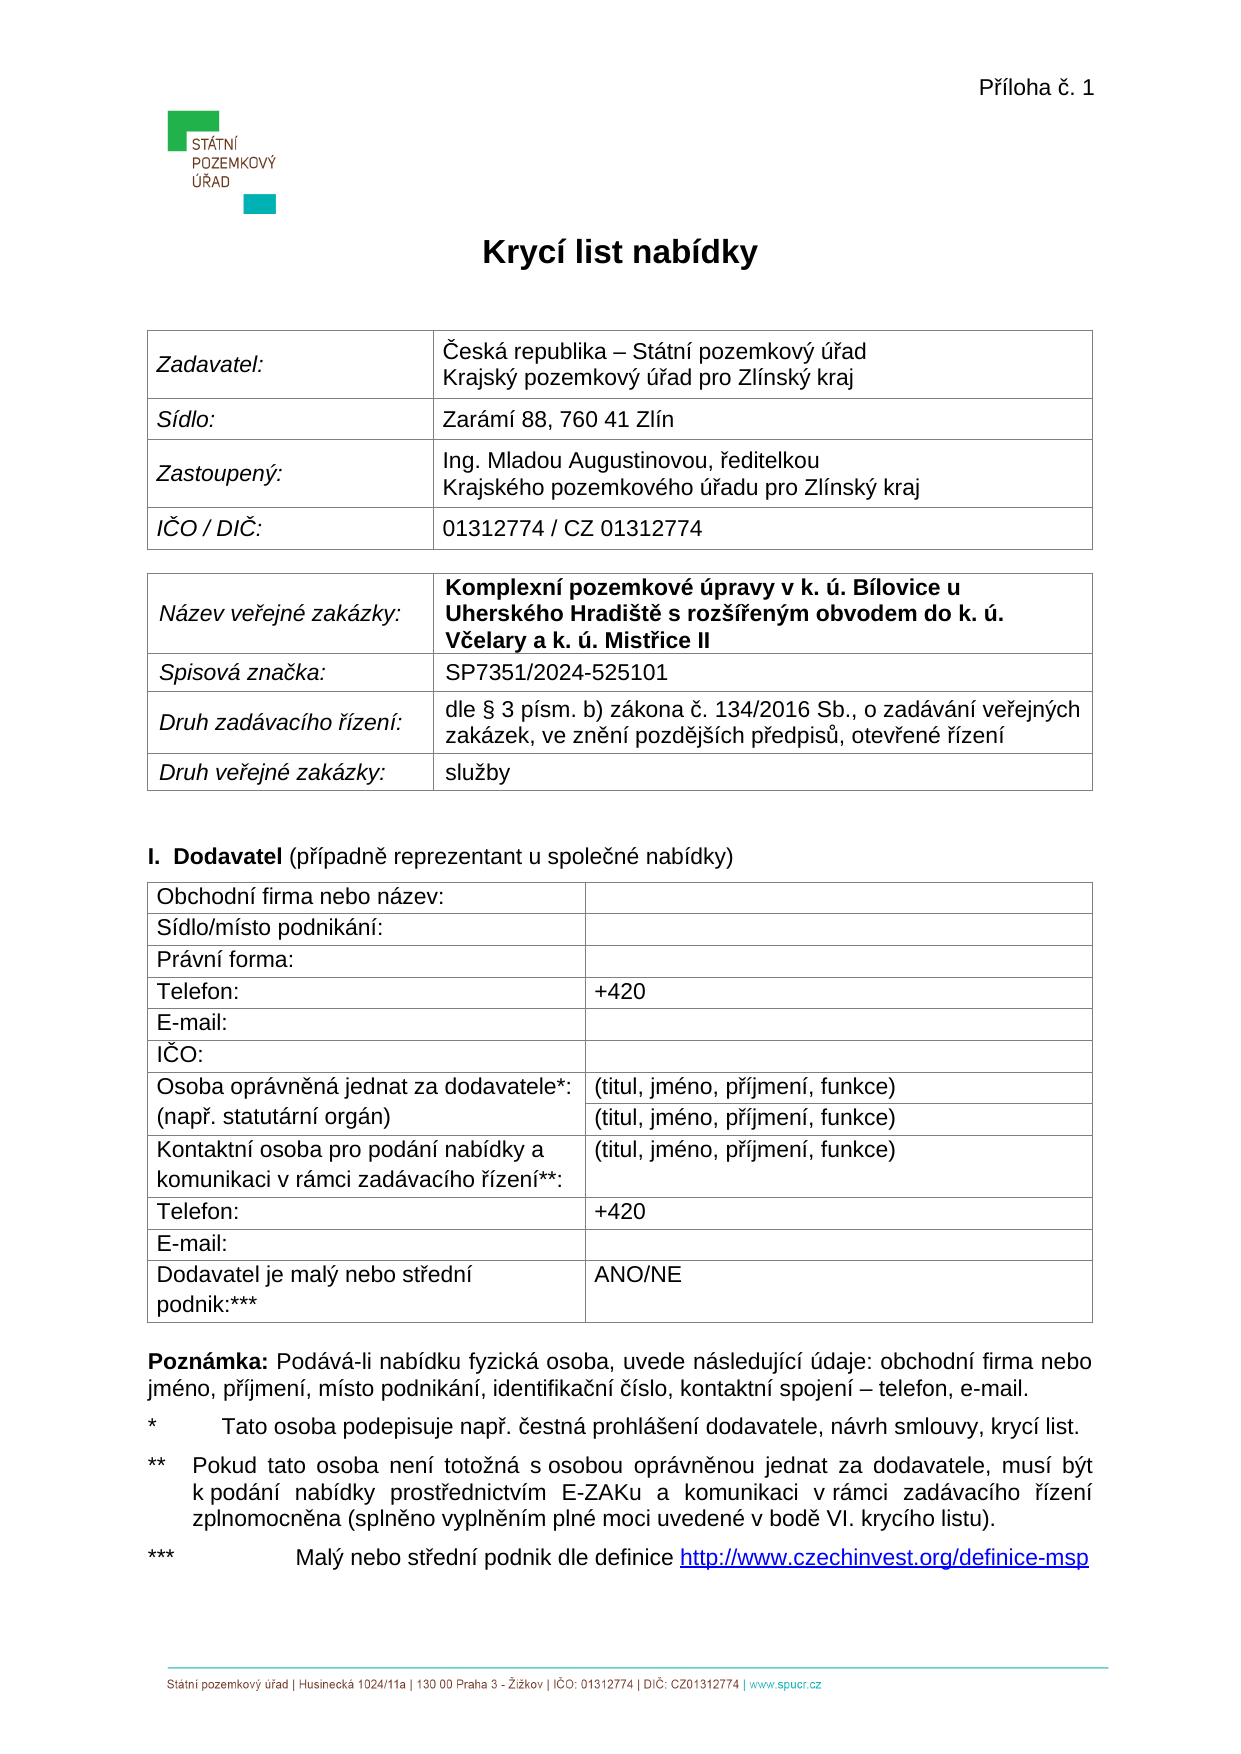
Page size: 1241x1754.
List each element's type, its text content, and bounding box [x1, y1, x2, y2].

table_cell Telefon: [148, 978, 585, 1008]
table_cell (titul, jméno, příjmení, funkce) [586, 1073, 1092, 1103]
table_cell [586, 946, 1092, 977]
table_cell E-mail: [148, 1009, 585, 1040]
table_header Česká republika – Státní pozemkový úřad Krajský pozemkový úřad pro Zlínský kraj [434, 331, 1092, 397]
table_cell Kontaktní osoba pro podání nabídky a komunikaci v rámci zadávacího řízení**: [148, 1136, 585, 1197]
table_cell IČO: [148, 1041, 585, 1072]
table_cell E-mail: [148, 1230, 585, 1260]
text *** Malý nebo střední podnik dle definice http://www.czechinvest.org/definice-msp [148, 1544, 1093, 1570]
table_cell Právní forma: [148, 946, 585, 977]
table_cell IČO / DIČ: [148, 508, 433, 548]
table_cell dle § 3 písm. b) zákona č. 134/2016 Sb., o zadávání veřejných zakázek, ve znění pozdějších předpisů, otevřené řízení [434, 692, 1092, 753]
table_cell Sídlo: [148, 399, 433, 439]
table_header Komplexní pozemkové úpravy v k. ú. Bílovice u Uherského Hradiště s rozšířeným obvodem do k. ú. Včelary a k. ú. Mistřice II [434, 574, 1092, 653]
table_cell Zastoupený: [148, 440, 433, 507]
text ** Pokud tato osoba není totožná s osobou oprávněnou jednat za dodavatele, musí být k podání nabídky prostřednictvím E-ZAKu a komunikaci v rámci zadávacího řízení zplnomocněna (splněno vyplněním plné moci uvedené v bodě VI. krycího listu). [148, 1452, 1093, 1531]
table_cell Sídlo/místo podnikání: [148, 914, 585, 945]
table_cell [586, 1041, 1092, 1072]
text * Tato osoba podepisuje např. čestná prohlášení dodavatele, návrh smlouvy, krycí list. [148, 1413, 1093, 1440]
table_header Zadavatel: [148, 331, 433, 397]
picture [1016, 84, 1023, 94]
table_header Obchodní firma nebo název: [148, 883, 585, 913]
table_cell Druh veřejné zakázky: [148, 754, 433, 790]
table_cell 01312774 / CZ 01312774 [434, 508, 1092, 548]
table_cell Ing. Mladou Augustinovou, ředitelkou Krajského pozemkového úřadu pro Zlínský kraj [434, 440, 1092, 507]
table_cell +420 [586, 978, 1092, 1008]
table_cell služby [434, 754, 1092, 790]
table_cell SP7351/2024-525101 [434, 654, 1092, 691]
table_cell Spisová značka: [148, 654, 433, 691]
table_cell [586, 914, 1092, 945]
table_cell Zarámí 88, 760 41 Zlín [434, 399, 1092, 439]
table_cell [586, 1230, 1092, 1260]
table_cell [586, 1009, 1092, 1040]
table_cell Druh zadávacího řízení: [148, 692, 433, 753]
text Poznámka: Podává-li nabídku fyzická osoba, uvede následující údaje: obchodní firma nebo jméno, příjmení, místo podnikání, identifikační číslo, kontaktní spojení – telefon, e-mail. [148, 1348, 1093, 1401]
table_cell (titul, jméno, příjmení, funkce) [586, 1136, 1092, 1197]
table_cell (titul, jméno, příjmení, funkce) [586, 1104, 1092, 1135]
text Krycí list nabídky [148, 233, 1093, 271]
table_header Název veřejné zakázky: [148, 574, 433, 653]
picture [150, 84, 1129, 1694]
table_header [586, 883, 1092, 913]
table_cell +420 [586, 1198, 1092, 1228]
table_cell Osoba oprávněná jednat za dodavatele*: (např. statutární orgán) [148, 1073, 585, 1135]
table_cell ANO/NE [586, 1261, 1092, 1322]
text I. Dodavatel (případně reprezentant u společné nabídky) [148, 843, 1093, 869]
table_cell Telefon: [148, 1198, 585, 1228]
table_cell Dodavatel je malý nebo střední podnik:*** [148, 1261, 585, 1322]
